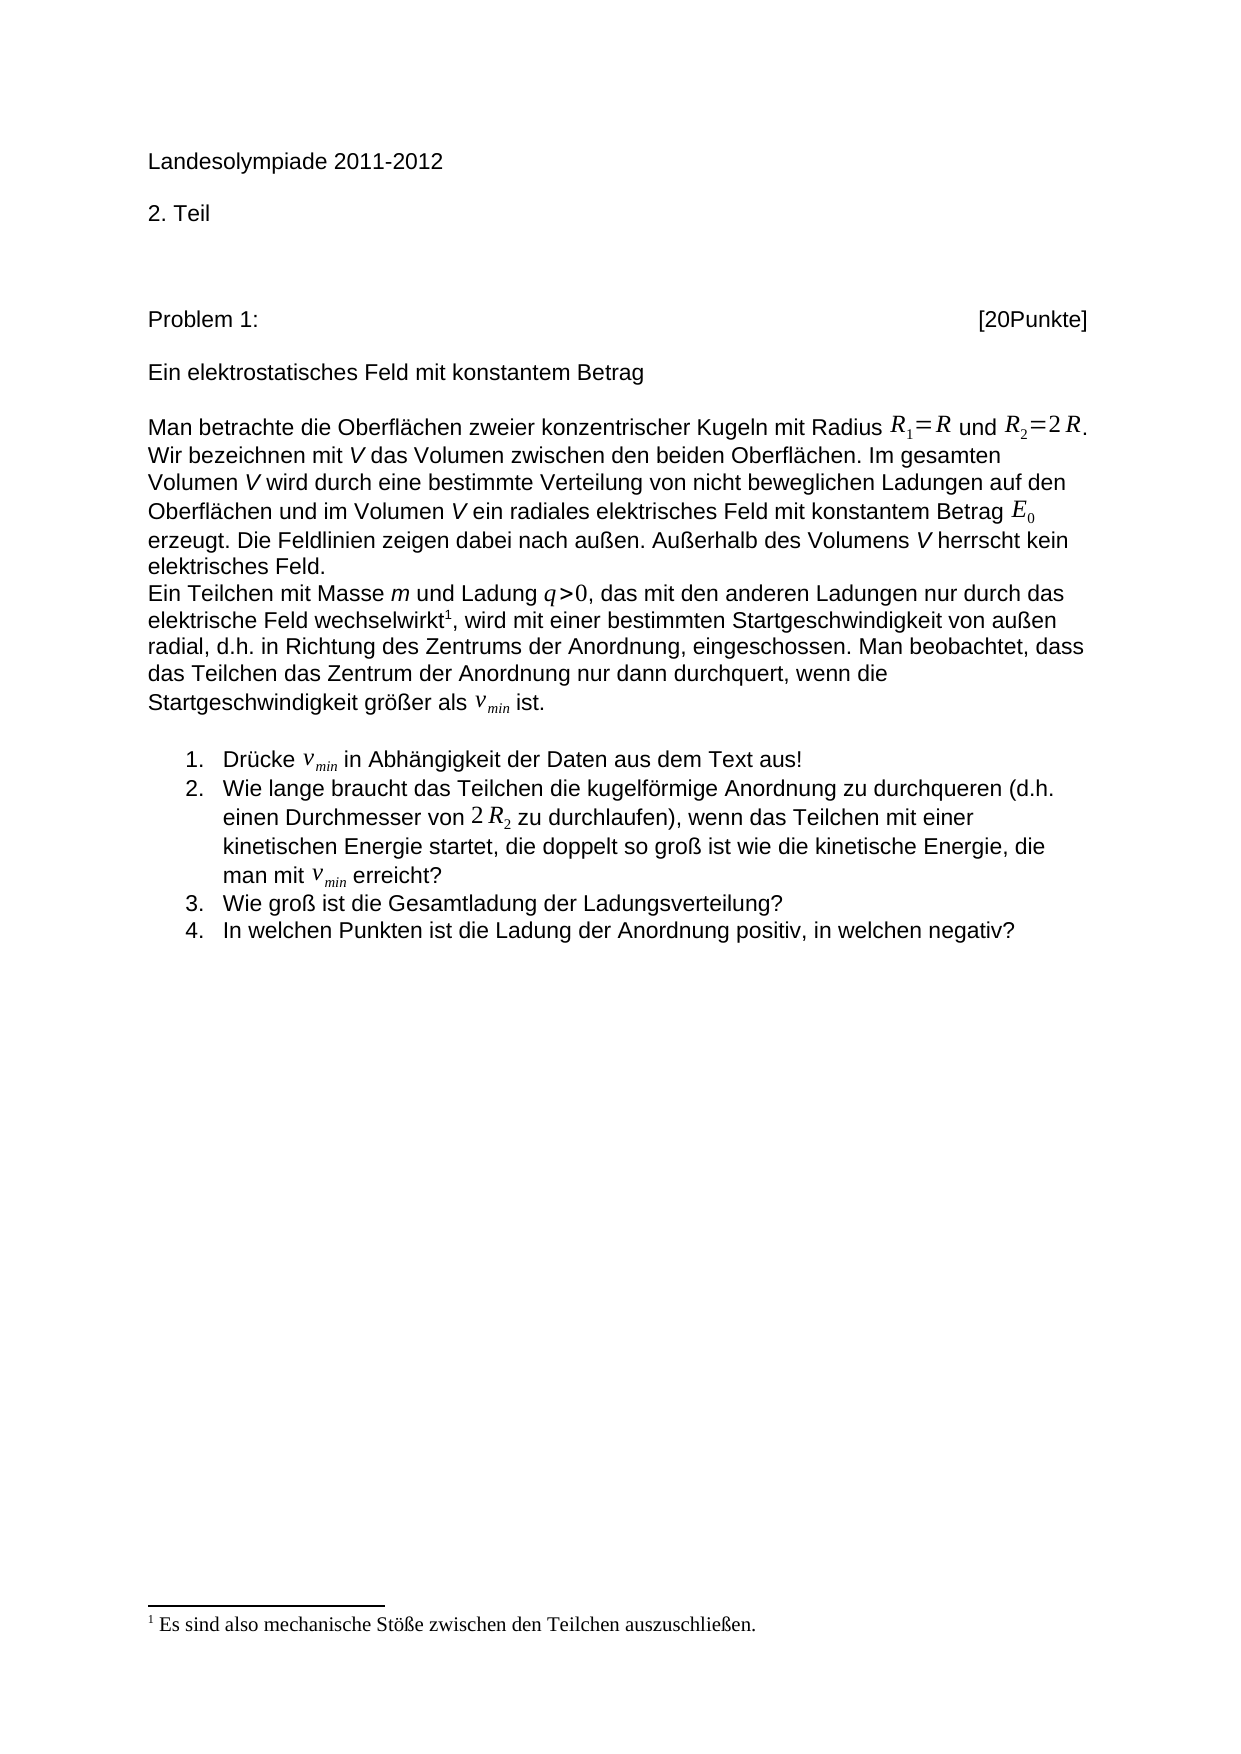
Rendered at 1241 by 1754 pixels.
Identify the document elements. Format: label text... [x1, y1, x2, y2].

list Wie groß ist die Gesamtladung der Ladungsverteilung? [185, 890, 1093, 917]
text Landesolympiade 2011-2012 [148, 148, 1093, 174]
text Problem 1: [20Punkte] [148, 306, 1093, 332]
list Drücke in Abhängigkeit der Daten aus dem Text aus! [185, 744, 1093, 775]
text Man betrachte die Oberflächen zweier konzentrischer Kugeln mit Radius und . Wir bezeichnen mit V das Volumen zwischen den beiden Oberflächen. Im gesamten Volumen V wird durch eine bestimmte Verteilung von nicht beweglichen Ladungen auf den Oberflächen und im Volumen V ein radiales elektrisches Feld mit konstantem Betrag erzeugt. Die Feldlinien zeigen dabei nach außen. Außerhalb des Volumens V herrscht kein elektrisches Feld. Ein Teilchen mit Masse m und Ladung , das mit den anderen Ladungen nur durch das elektrische Feld wechselwirkt, wird mit einer bestimmten Startgeschwindigkeit von außen radial, d.h. in Richtung des Zentrums der Anordnung, eingeschossen. Man beobachtet, dass das Teilchen das Zentrum der Anordnung nur dann durchquert, wenn die Startgeschwindigkeit größer als ist. [148, 411, 1093, 717]
list In welchen Punkten ist die Ladung der Anordnung positiv, in welchen negativ? [185, 917, 1093, 943]
text 2. Teil [148, 200, 1093, 227]
text Ein elektrostatisches Feld mit konstantem Betrag [148, 358, 1093, 385]
list Wie lange braucht das Teilchen die kugelförmige Anordnung zu durchqueren (d.h. einen Durchmesser von zu durchlaufen), wenn das Teilchen mit einer kinetischen Energie startet, die doppelt so groß ist wie die kinetische Energie, die man mit erreicht? [185, 775, 1093, 890]
